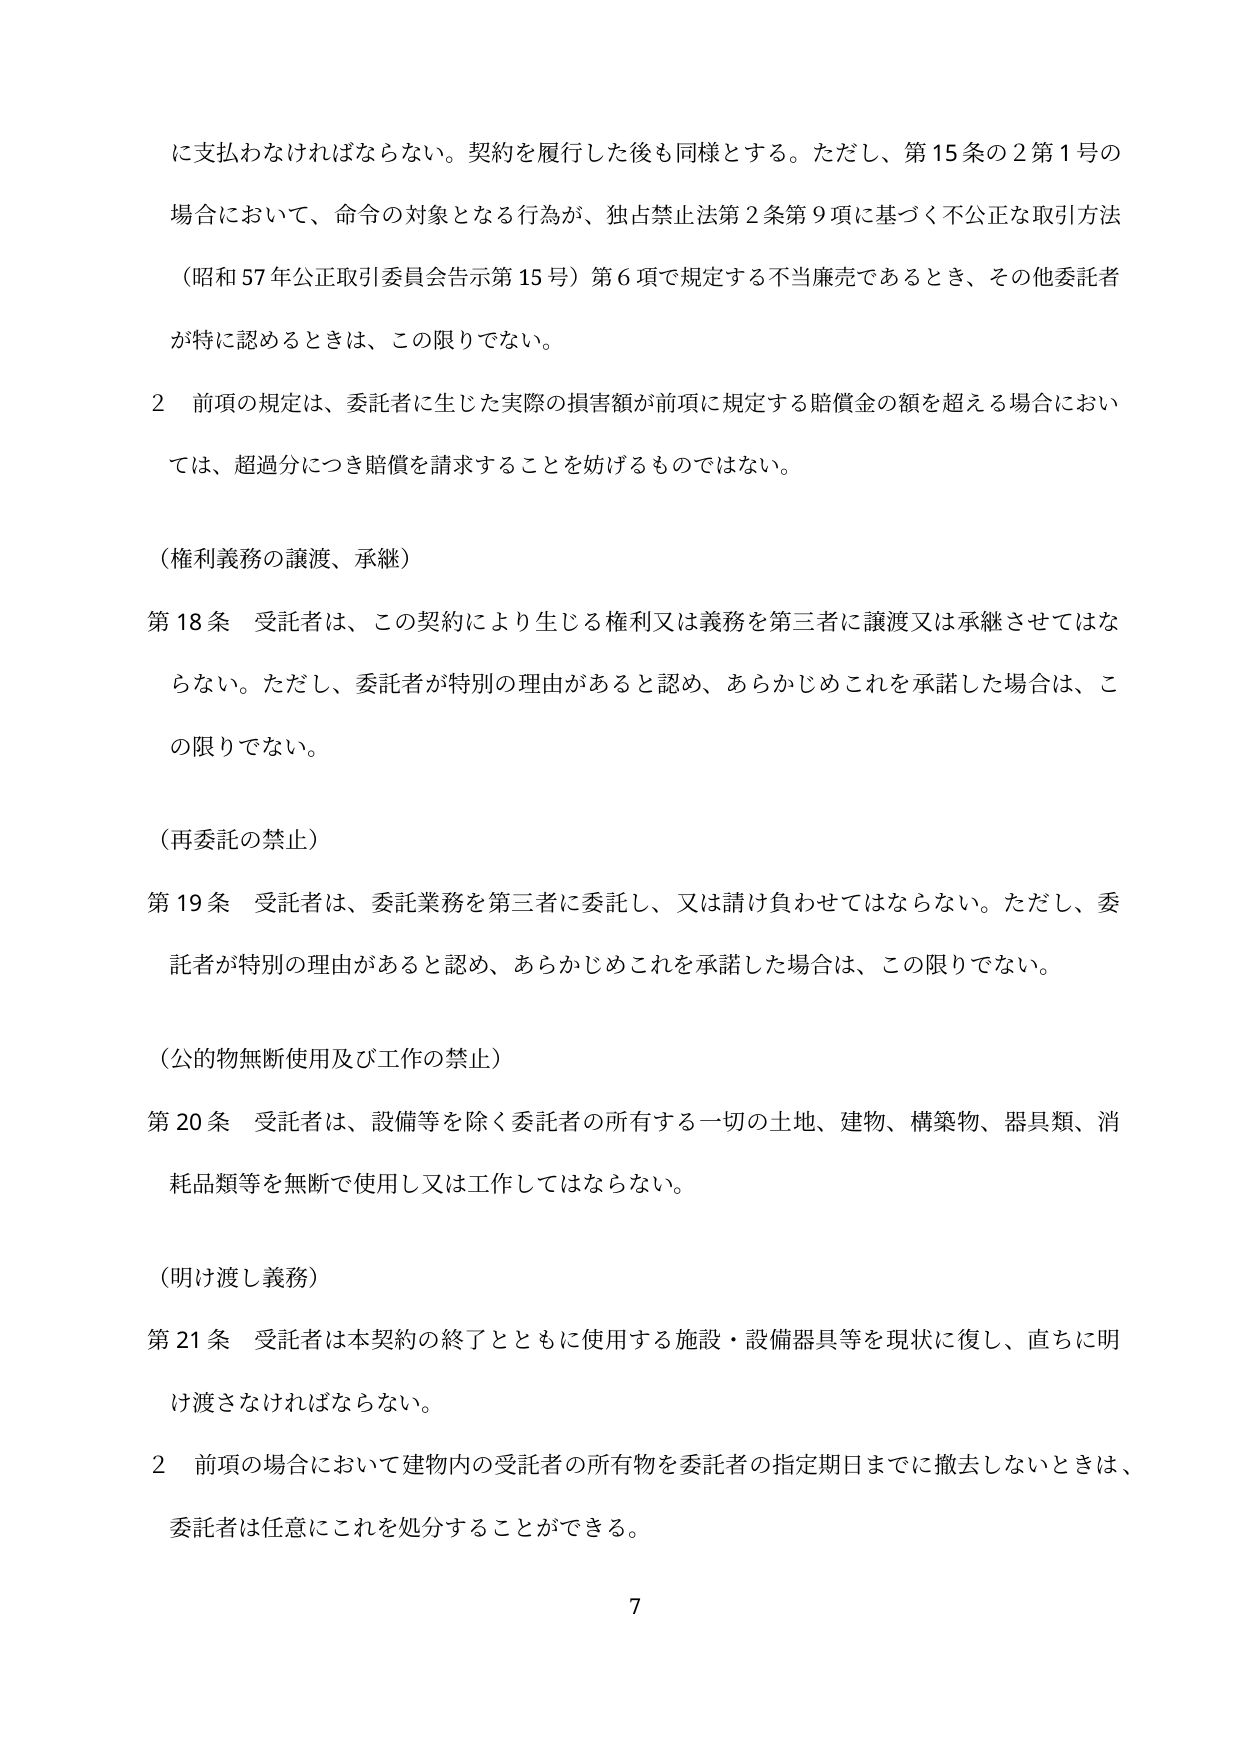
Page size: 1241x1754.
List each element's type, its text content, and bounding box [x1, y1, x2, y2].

text （明け渡し義務） [148, 1245, 1122, 1308]
text （権利義務の譲渡、承継） [148, 526, 1122, 589]
text （公的物無断使用及び工作の禁止） [148, 1026, 1122, 1089]
text 第21条 受託者は本契約の終了とともに使用する施設・設備器具等を現状に復し、直ちに明け渡さなければならない。 [148, 1308, 1122, 1433]
text 第20条 受託者は、設備等を除く委託者の所有する一切の土地、建物、構築物、器具類、消耗品類等を無断で使用し又は工作してはならない。 [148, 1089, 1122, 1214]
text ２ 前項の規定は、委託者に生じた実際の損害額が前項に規定する賠償金の額を超える場合においては、超過分につき賠償を請求することを妨げるものではない。 [148, 370, 1122, 495]
text 第18条 受託者は、この契約により生じる権利又は義務を第三者に譲渡又は承継させてはならない。ただし、委託者が特別の理由があると認め、あらかじめこれを承諾した場合は、この限りでない。 [148, 589, 1122, 776]
text ２ 前項の場合において建物内の受託者の所有物を委託者の指定期日までに撤去しないときは、委託者は任意にこれを処分することができる。 [148, 1433, 1122, 1558]
text 第19条 受託者は、委託業務を第三者に委託し、又は請け負わせてはならない。ただし、委託者が特別の理由があると認め、あらかじめこれを承諾した場合は、この限りでない。 [148, 870, 1122, 995]
text （再委託の禁止） [148, 808, 1122, 870]
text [148, 120, 1122, 370]
